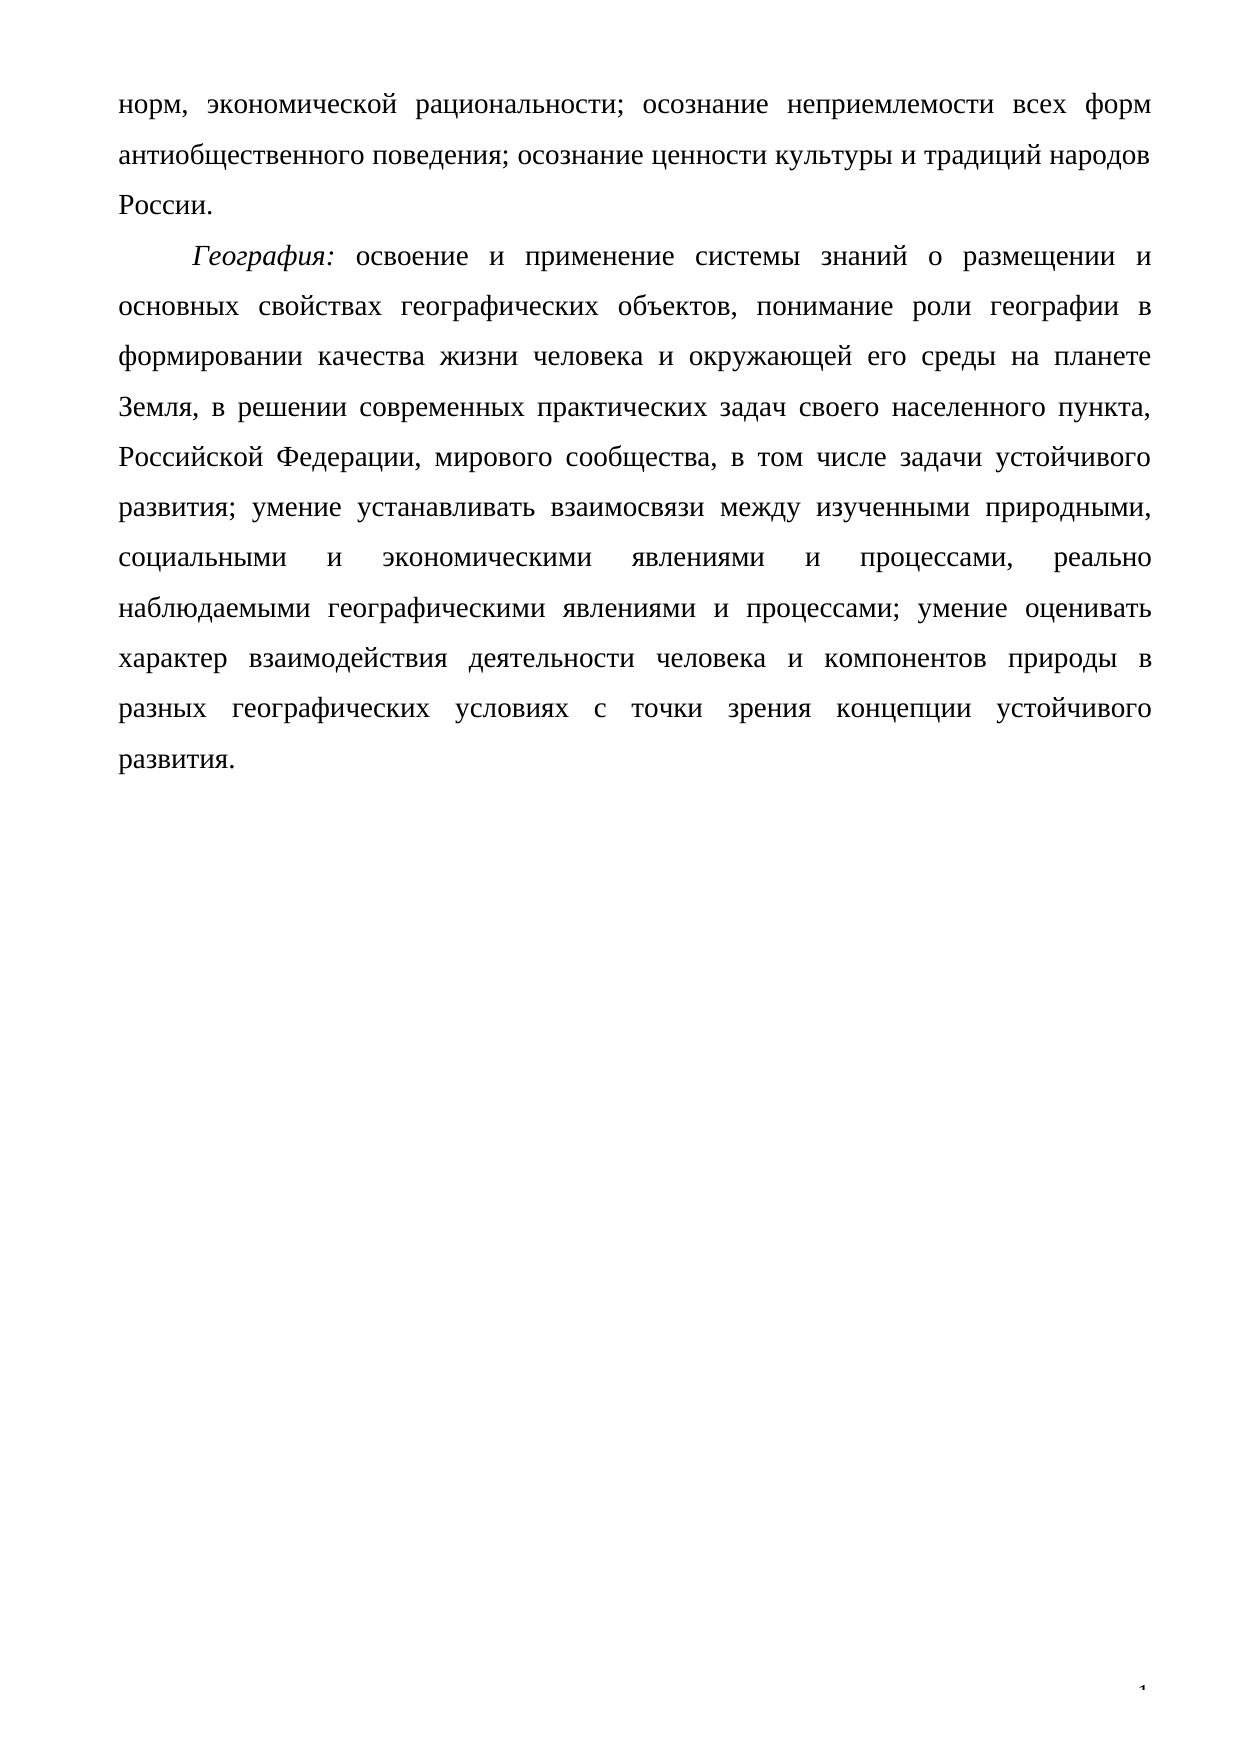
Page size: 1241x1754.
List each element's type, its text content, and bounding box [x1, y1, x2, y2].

text норм, экономической рациональности; осознание неприемлемости всех форм антиобщественного поведения; осознание ценности культуры и традиций народов России. [118, 87, 1151, 221]
text География: освоение и применение системы знаний о размещении и основных свойствах географических объектов, понимание роли географии в формировании качества жизни человека и окружающей его среды на планете Земля, в решении современных практических задач своего населенного пункта, Российской Федерации, мирового сообщества, в том числе задачи устойчивого развития; умение устанавливать взаимосвязи между изученными природными, социальными и экономическими явлениями и процессами, реально наблюдаемыми географическими явлениями и процессами; умение оценивать характер взаимодействия деятельности человека и компонентов природы в разных географических условиях с точки зрения концепции устойчивого развития. [118, 238, 1152, 774]
